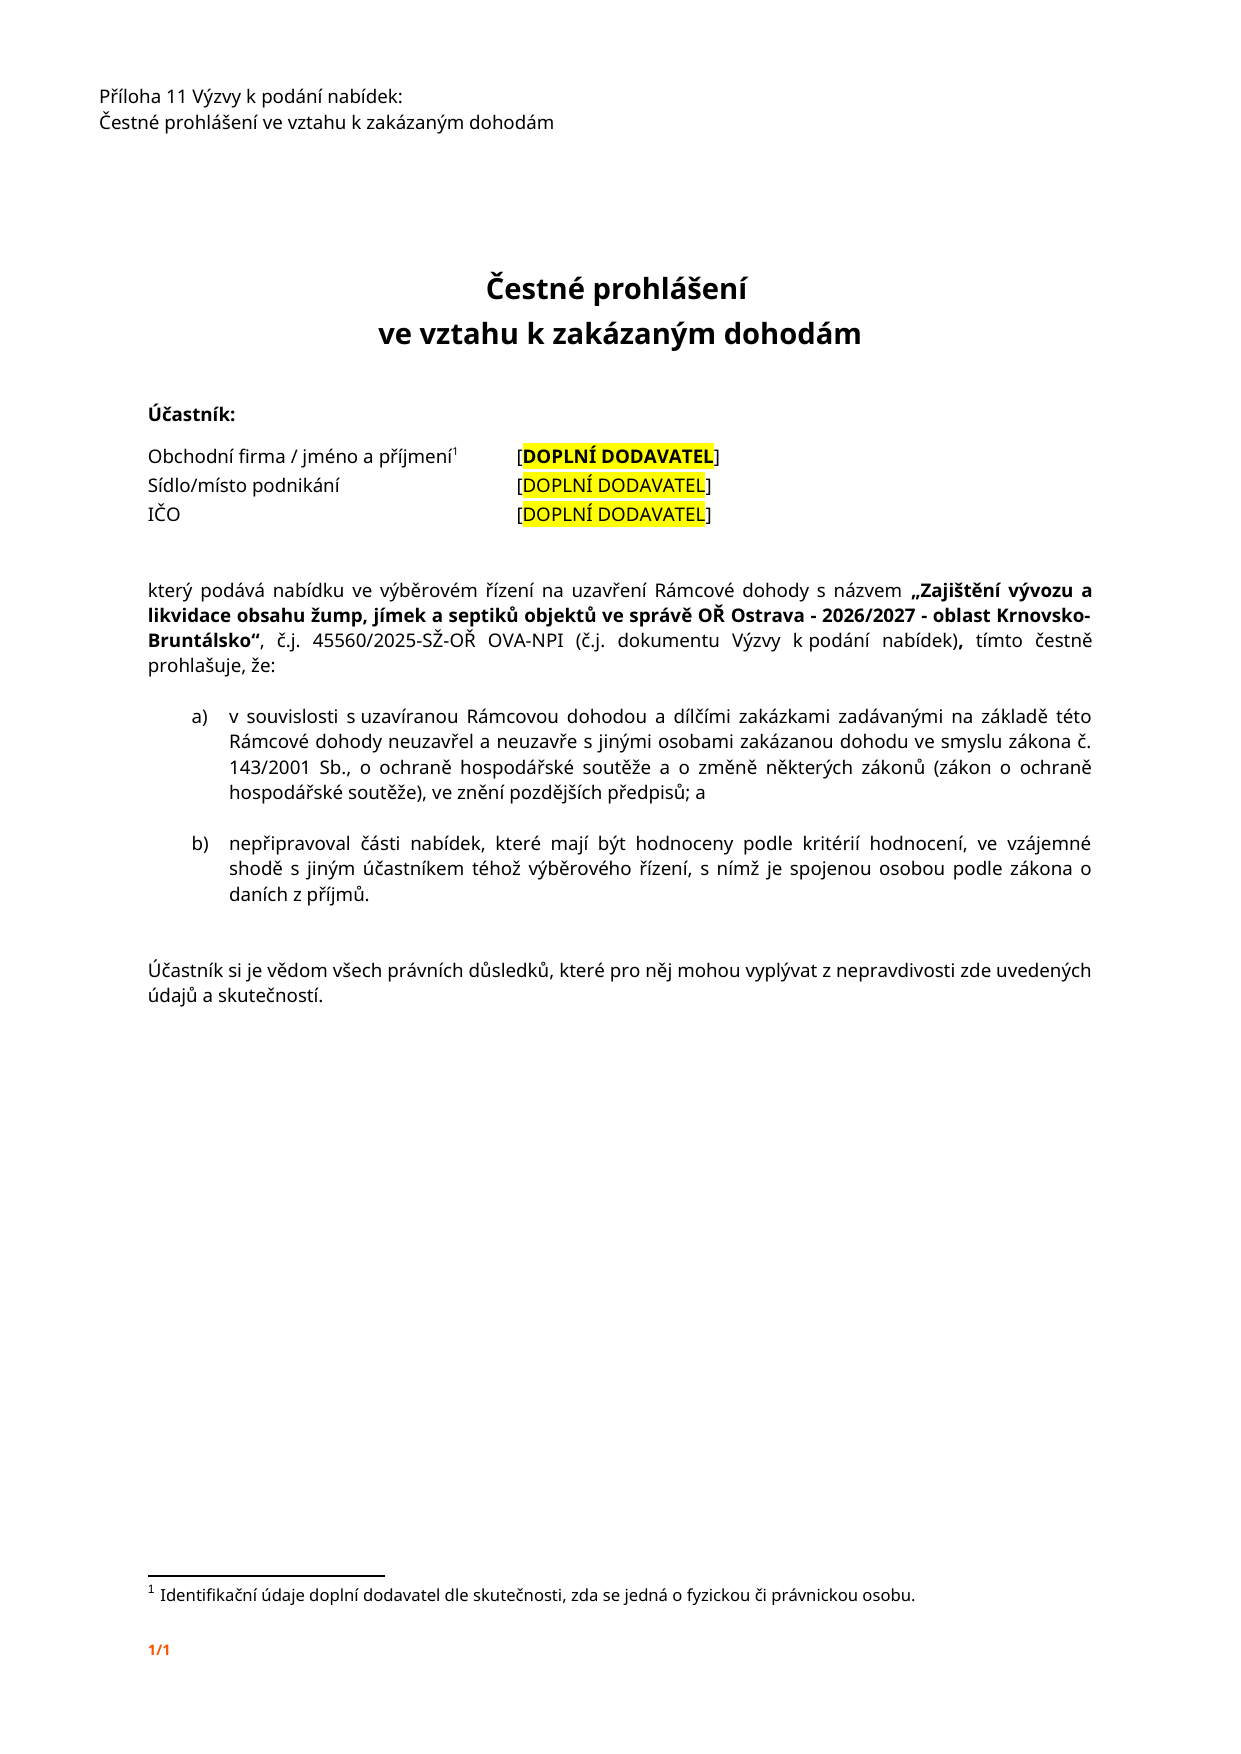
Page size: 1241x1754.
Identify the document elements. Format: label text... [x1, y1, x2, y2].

text IČO [148, 498, 1093, 527]
text Účastník: [148, 397, 1093, 428]
text který podává nabídku ve výběrovém řízení na uzavření Rámcové dohody s názvem „Zajištění vývozu a likvidace obsahu žump, jímek a septiků objektů ve správě OŘ Ostrava - 2026/2027 - oblast Krnovsko-Bruntálsko“, č.j. 45560/2025-SŽ-OŘ OVA-NPI (č.j. dokumentu Výzvy k podání nabídek), tímto čestně prohlašuje, že: [148, 578, 1093, 678]
text ve vztahu k zakázaným dohodám [148, 314, 1093, 353]
list v souvislosti s uzavíranou Rámcovou dohodou a dílčími zakázkami zadávanými na základě této Rámcové dohody neuzavřel a neuzavře s jinými osobami zakázanou dohodu ve smyslu zákona č. 143/2001 Sb., o ochraně hospodářské soutěže a o změně některých zákonů (zákon o ochraně hospodářské soutěže), ve znění pozdějších předpisů; a [191, 703, 1093, 805]
text Sídlo/místo podnikání [DOPLNÍ DODAVATEL] [148, 469, 1093, 498]
text Účastník si je vědom všech právních důsledků, které pro něj mohou vyplývat z nepravdivosti zde uvedených údajů a skutečností. [148, 957, 1093, 1008]
text Obchodní firma / jméno a příjmení [148, 440, 1093, 469]
list nepřipravoval části nabídek, které mají být hodnoceny podle kritérií hodnocení, ve vzájemné shodě s jiným účastníkem téhož výběrového řízení, s nímž je spojenou osobou podle zákona o daních z příjmů. [191, 830, 1093, 907]
title Čestné prohlášení [148, 268, 1093, 308]
